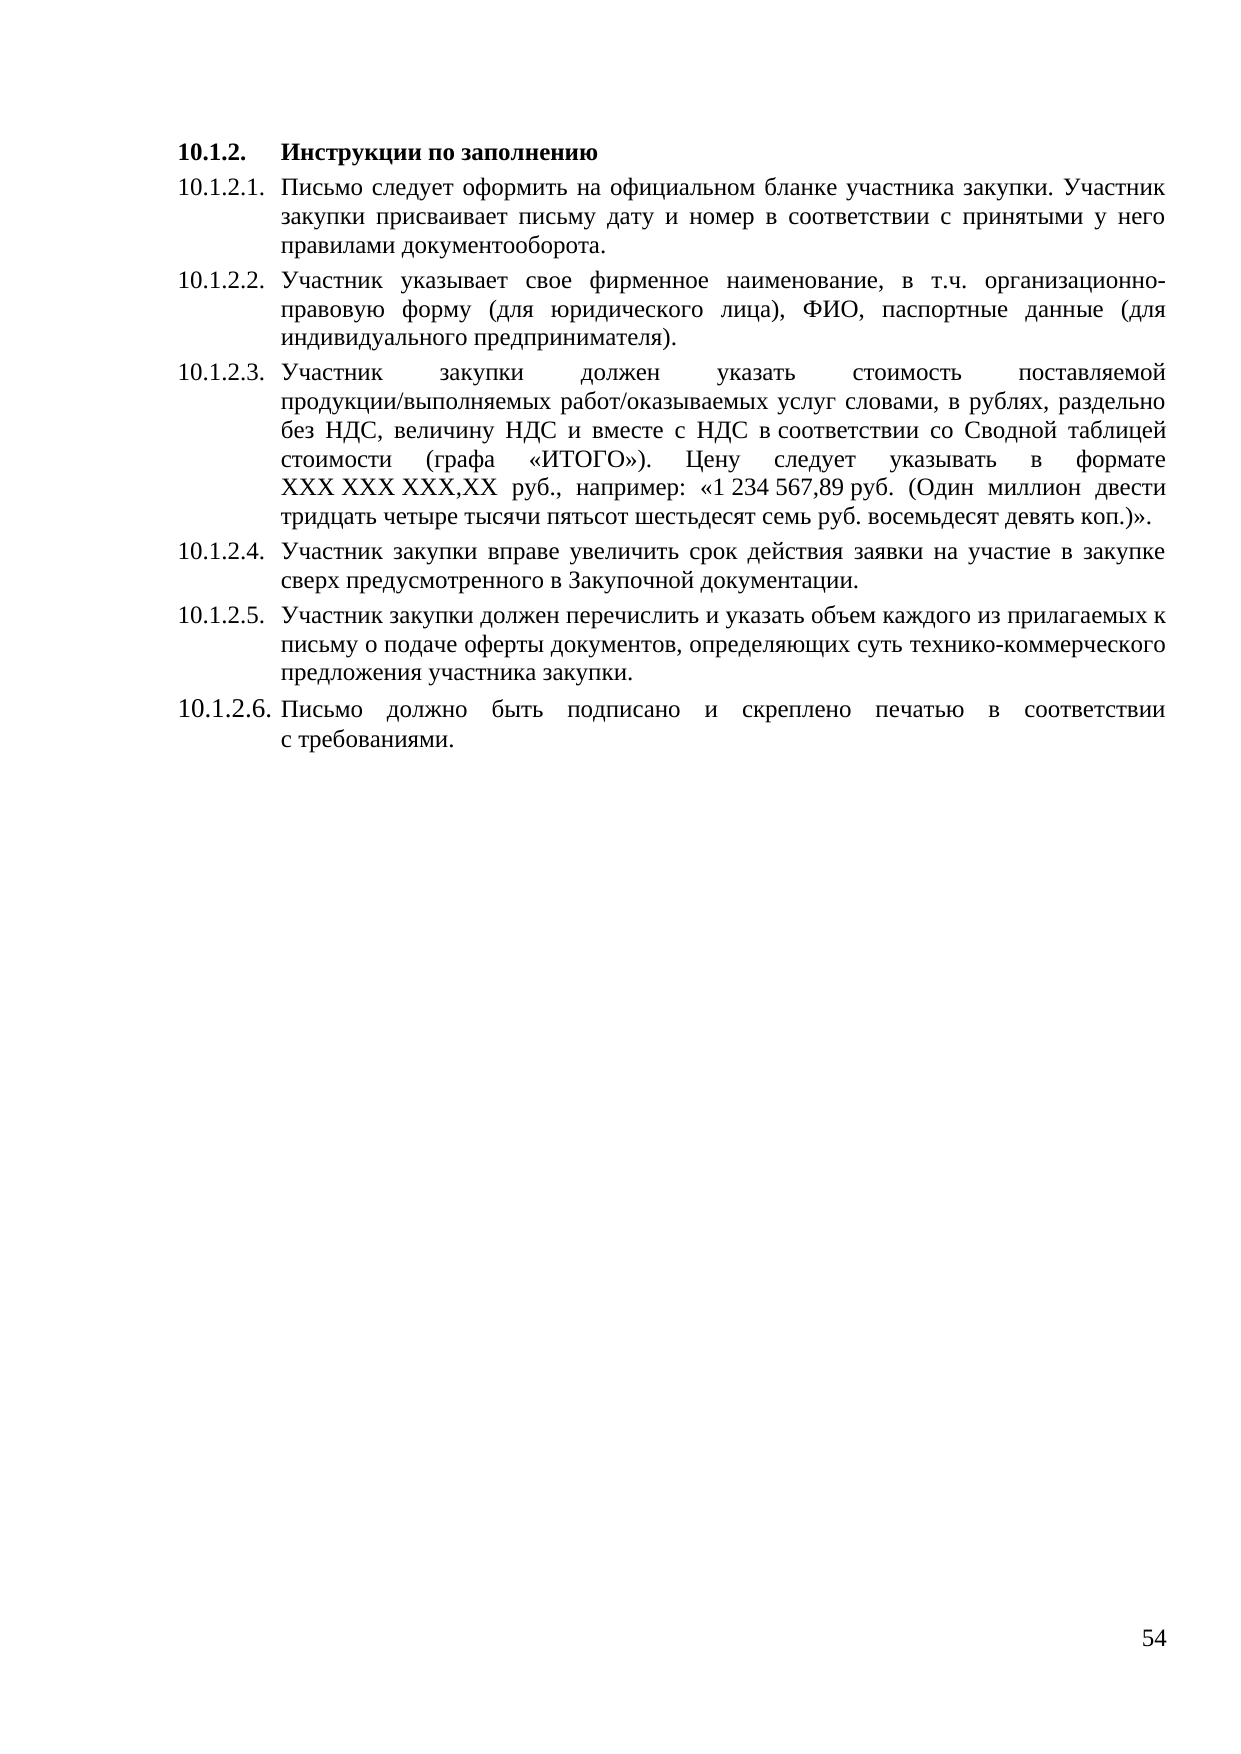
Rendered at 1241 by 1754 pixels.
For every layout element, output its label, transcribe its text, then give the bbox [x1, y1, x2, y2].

list Письмо должно быть подписано и скреплено печатью в соответствии с требованиями. [177, 692, 1167, 752]
list Участник закупки должен указать стоимость поставляемой продукции/выполняемых работ/оказываемых услуг словами, в рублях, раздельно без НДС, величину НДС и вместе с НДС в соответствии со Сводной таблицей стоимости (графа «ИТОГО»). Цену следует указывать в формате ХХХ ХХХ ХХХ,ХХ руб., например: «1 234 567,89 руб. (Один миллион двести тридцать четыре тысячи пятьсот шестьдесят семь руб. восемьдесят девять коп.)». [177, 357, 1167, 530]
list Письмо следует оформить на официальном бланке участника закупки. Участник закупки присваивает письму дату и номер в соответствии с принятыми у него правилами документооборота. [177, 172, 1167, 259]
list Участник указывает свое фирменное наименование, в т.ч. организационно-правовую форму (для юридического лица), ФИО, паспортные данные (для индивидуального предпринимателя). [177, 265, 1167, 351]
list Инструкции по заполнению [177, 137, 1167, 166]
list Участник закупки должен перечислить и указать объем каждого из прилагаемых к письму о подаче оферты документов, определяющих суть технико-коммерческого предложения участника закупки. [177, 600, 1167, 686]
list Участник закупки вправе увеличить срок действия заявки на участие в закупке сверх предусмотренного в Закупочной документации. [177, 536, 1167, 594]
